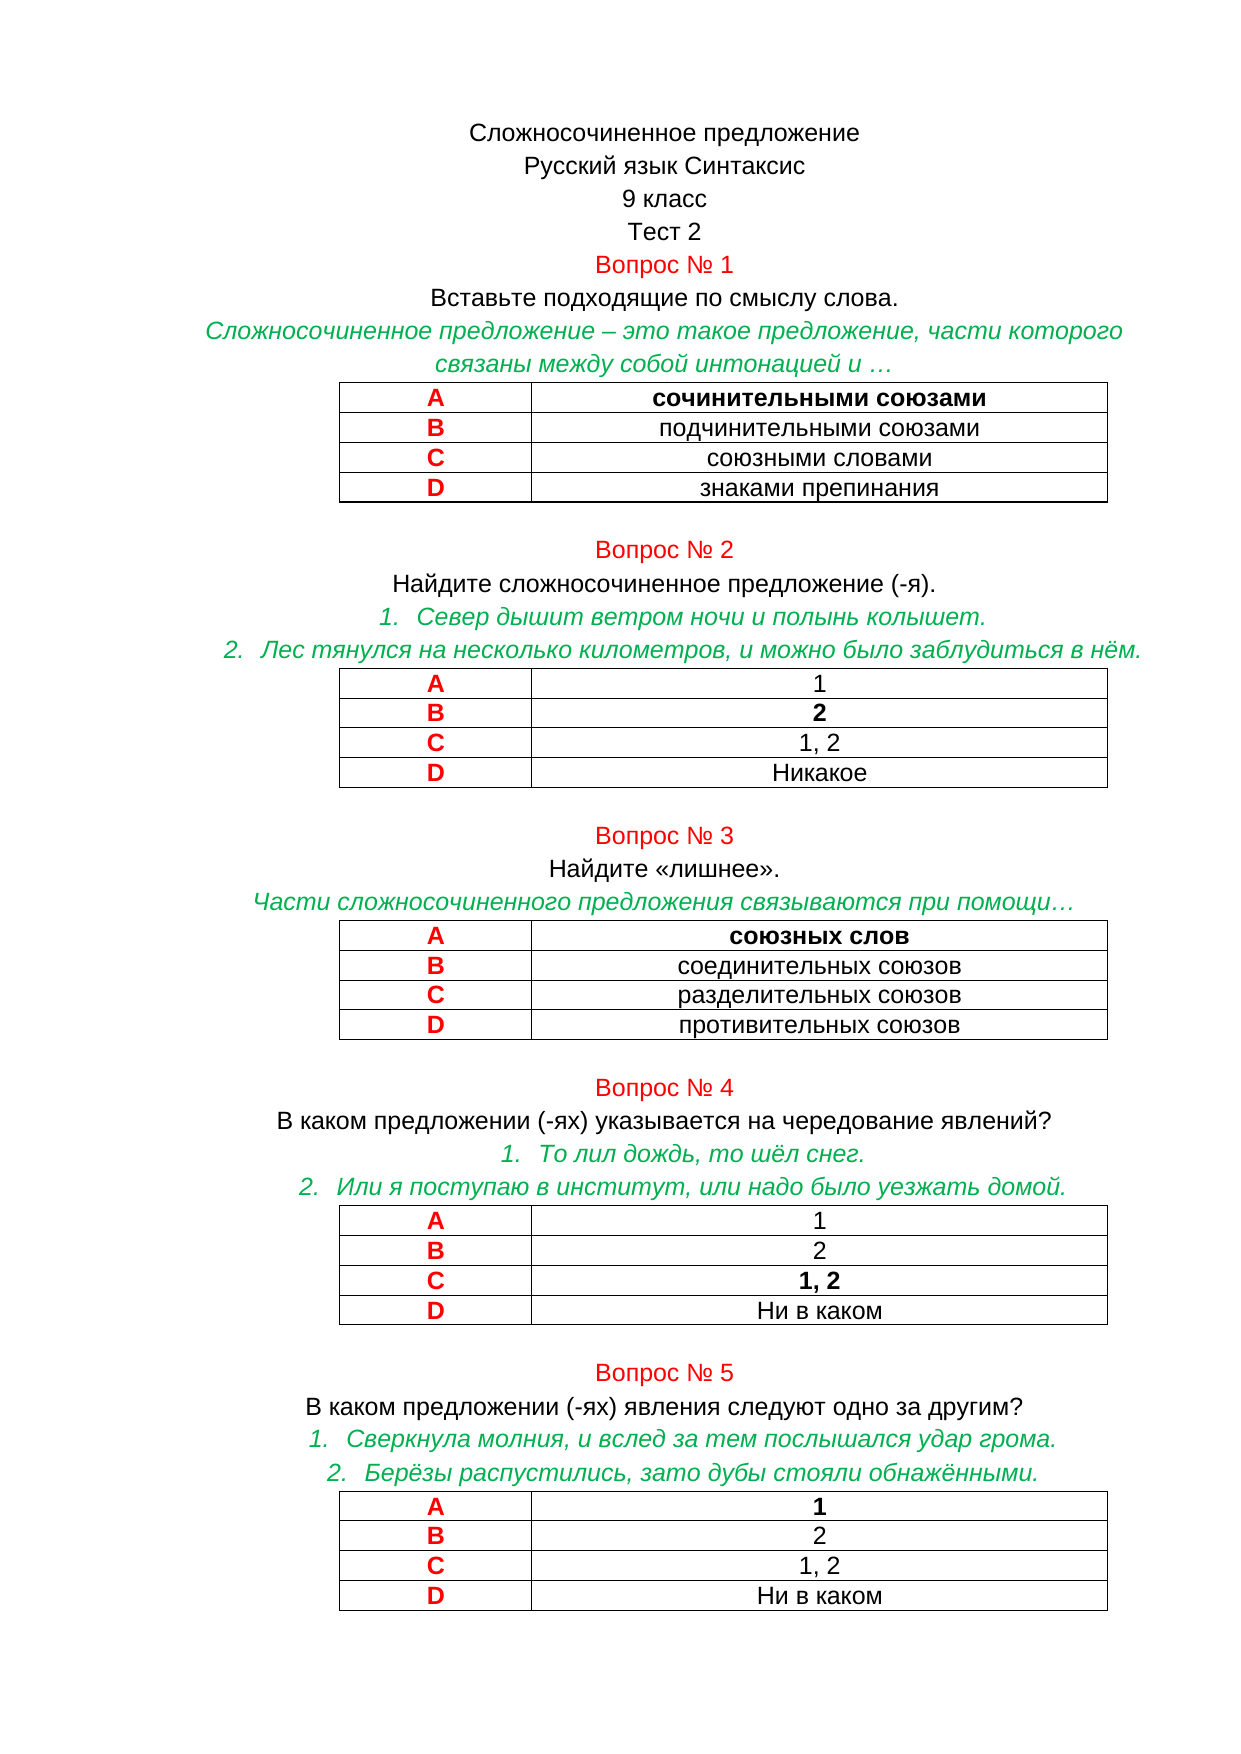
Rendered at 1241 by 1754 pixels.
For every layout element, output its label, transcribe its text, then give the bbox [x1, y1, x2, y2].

table_header 1 [532, 669, 1107, 697]
table_cell B [340, 699, 531, 727]
table_cell B [340, 1521, 531, 1550]
table_cell противительных союзов [532, 1010, 1107, 1039]
list Север дышит ветром ночи и полынь колышет. [215, 602, 1152, 630]
table_cell D [340, 473, 531, 501]
table_cell соединительных союзов [532, 951, 1107, 979]
table_cell C [340, 1266, 531, 1294]
table_cell D [340, 1296, 531, 1324]
table_cell B [340, 951, 531, 979]
table_cell разделительных союзов [532, 981, 1107, 1009]
table_header 1 [532, 1206, 1107, 1235]
table_cell 1, 2 [532, 728, 1107, 757]
table_cell 1, 2 [532, 1266, 1107, 1294]
table_cell B [340, 413, 531, 442]
text Сложносочиненное предложение [177, 118, 1152, 147]
table_header A [340, 921, 531, 950]
table_cell C [340, 1551, 531, 1580]
table_cell C [340, 443, 531, 472]
list Лес тянулся на несколько километров, и можно было заблудиться в нём. [215, 634, 1152, 663]
table_cell 2 [532, 1236, 1107, 1265]
table_cell Ни в каком [532, 1581, 1107, 1610]
table_cell D [340, 758, 531, 787]
text Сложносочиненное предложение – это такое предложение, части которого связаны между собой интонацией и … [177, 316, 1152, 378]
table_cell 2 [532, 1521, 1107, 1550]
table_cell C [340, 981, 531, 1009]
text 9 класс [177, 184, 1152, 213]
list То лил дождь, то шёл снег. [215, 1139, 1152, 1168]
table_header A [340, 1492, 531, 1520]
list Или я поступаю в институт, или надо было уезжать домой. [215, 1172, 1152, 1201]
text Вопрос № 3 [177, 821, 1152, 849]
text Найдите сложносочиненное предложение (-я). [177, 568, 1152, 597]
text Тест 2 [177, 217, 1152, 246]
table_cell подчинительными союзами [532, 413, 1107, 442]
text Вставьте подходящие по смыслу слова. [177, 283, 1152, 312]
text В каком предложении (-ях) явления следуют одно за другим? [177, 1391, 1152, 1420]
table_header A [340, 1206, 531, 1235]
table_cell Никакое [532, 758, 1107, 787]
text Вопрос № 2 [177, 536, 1152, 564]
table_header A [340, 383, 531, 412]
text Русский язык Синтаксис [177, 151, 1152, 180]
text В каком предложении (-ях) указывается на чередование явлений? [177, 1106, 1152, 1135]
table_cell D [340, 1581, 531, 1610]
table_cell Ни в каком [532, 1296, 1107, 1324]
text Части сложносочиненного предложения связываются при помощи… [177, 887, 1152, 916]
table_header сочинительными союзами [532, 383, 1107, 412]
text Вопрос № 5 [177, 1358, 1152, 1387]
text Вопрос № 1 [177, 250, 1152, 279]
text Найдите «лишнее». [177, 854, 1152, 883]
table_header A [340, 669, 531, 697]
table_header 1 [532, 1492, 1107, 1520]
table_cell союзными словами [532, 443, 1107, 472]
list Берёзы распустились, зато дубы стояли обнажёнными. [215, 1457, 1152, 1486]
table_cell B [340, 1236, 531, 1265]
table_cell D [340, 1010, 531, 1039]
table_header союзных слов [532, 921, 1107, 950]
list Сверкнула молния, и вслед за тем послышался удар грома. [215, 1424, 1152, 1453]
table_cell 1, 2 [532, 1551, 1107, 1580]
text Вопрос № 4 [177, 1073, 1152, 1102]
table_cell 2 [532, 699, 1107, 727]
table_cell знаками препинания [532, 473, 1107, 501]
table_cell C [340, 728, 531, 757]
